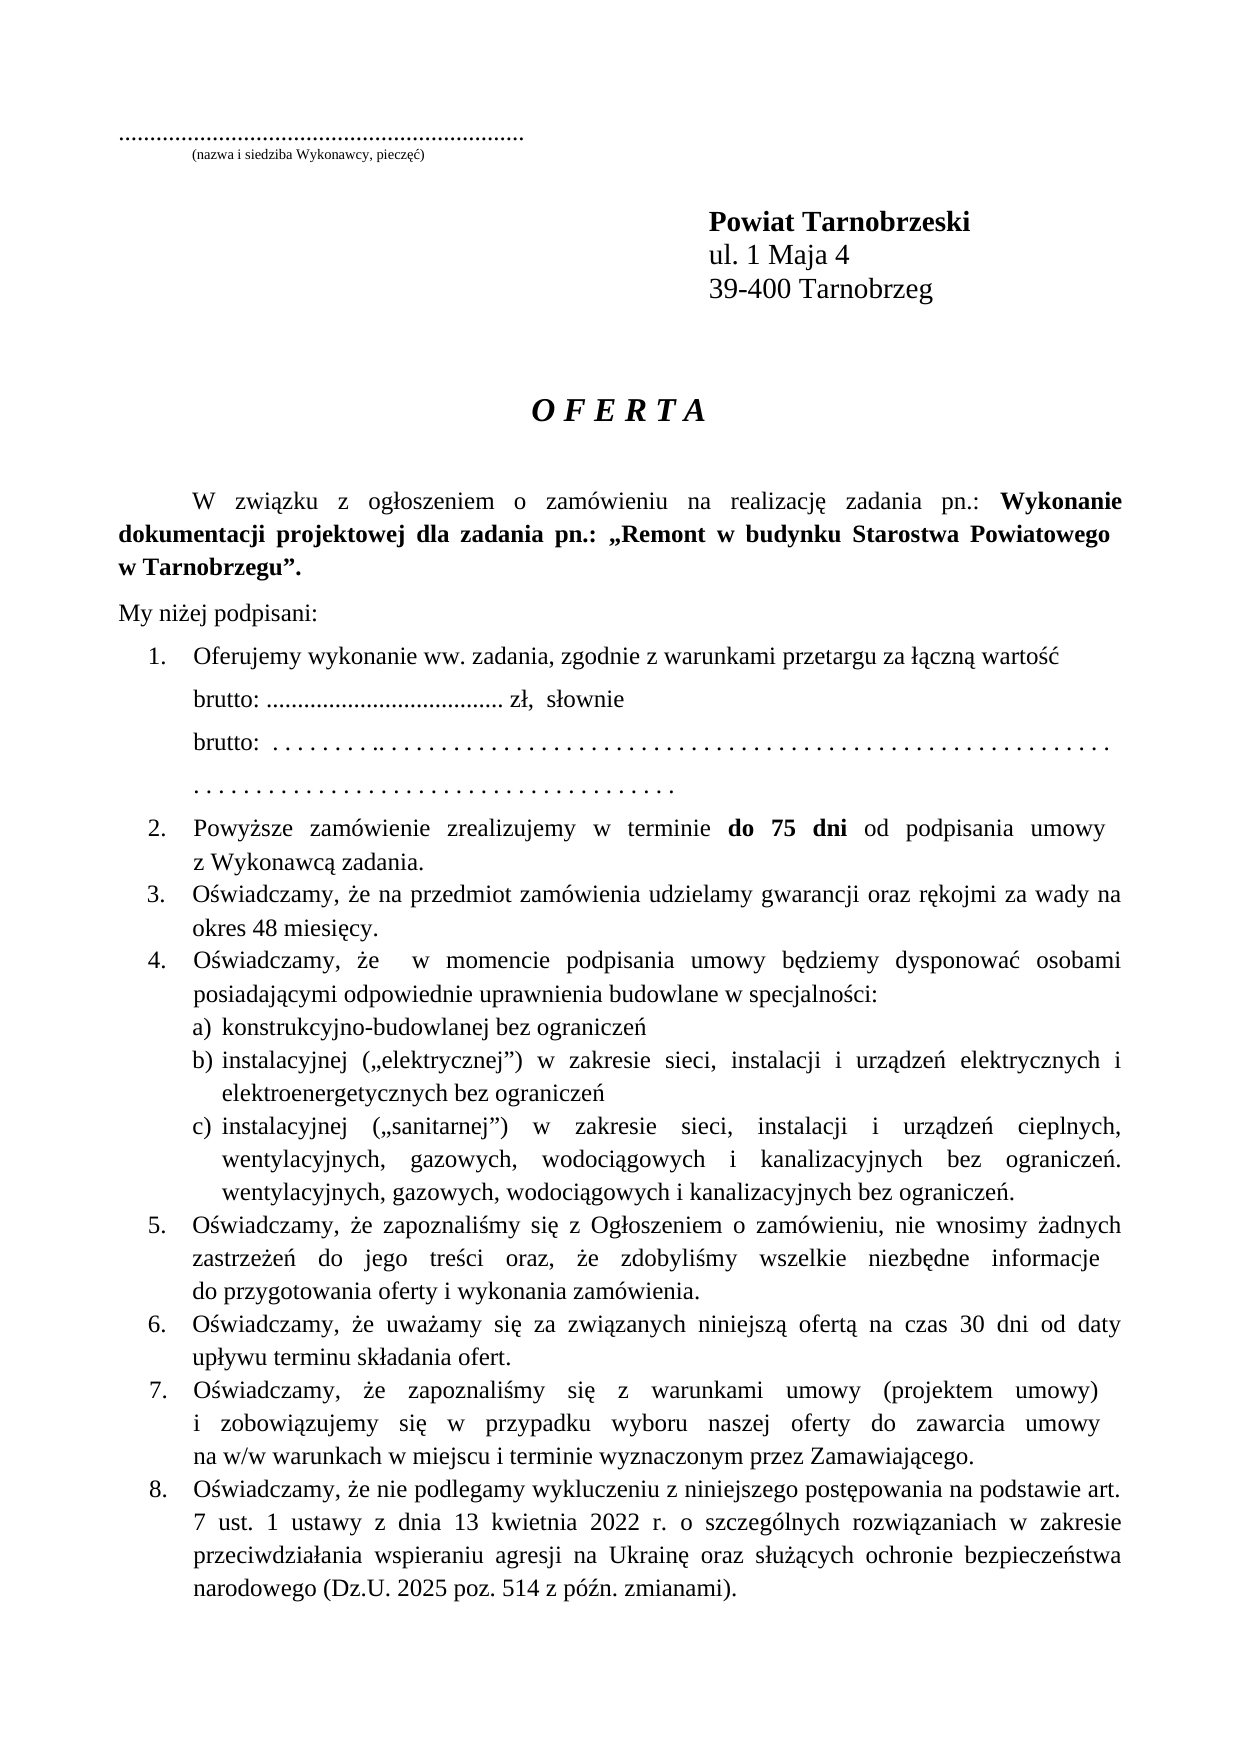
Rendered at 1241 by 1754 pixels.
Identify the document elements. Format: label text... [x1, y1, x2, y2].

text (nazwa i siedziba Wykonawcy, pieczęć) [118, 146, 1122, 175]
text W związku z ogłoszeniem o zamówieniu na realizację zadania pn.: Wykonanie dokumentacji projektowej dla zadania pn.: „Remont w budynku Starostwa Powiatowego w Tarnobrzegu”. [118, 486, 1122, 581]
list konstrukcyjno-budowlanej bez ograniczeń [192, 1012, 1122, 1040]
text 39-400 Tarnobrzeg [709, 271, 1122, 304]
list Oświadczamy, że na przedmiot zamówienia udzielamy gwarancji oraz rękojmi za wady na okres 48 miesięcy. [147, 879, 1122, 941]
list Oferujemy wykonanie ww. zadania, zgodnie z warunkami przetargu za łączną wartość brutto: ...................................... zł, słownie brutto: . . . . . . . . .. . . . . . . . . . . . . . . . . . . . . . . . . . . . . . . . . . . . . . . . . . . . . . . . . . . . . . . . . . . . . . . . . . . . . . . . . . . . . . . . . . . . . . . . . . . . . . . . . . [148, 641, 1122, 799]
list Oświadczamy, że zapoznaliśmy się z warunkami umowy (projektem umowy) i zobowiązujemy się w przypadku wyboru naszej oferty do zawarcia umowy na w/w warunkach w miejscu i terminie wyznaczonym przez Zamawiającego. [149, 1375, 1122, 1470]
list instalacyjnej („sanitarnej”) w zakresie sieci, instalacji i urządzeń cieplnych, wentylacyjnych, gazowych, wodociągowych i kanalizacyjnych bez ograniczeń. wentylacyjnych, gazowych, wodociągowych i kanalizacyjnych bez ograniczeń. [192, 1111, 1122, 1206]
text ul. 1 Maja 4 [709, 237, 1122, 271]
list instalacyjnej („elektrycznej”) w zakresie sieci, instalacji i urządzeń elektrycznych i elektroenergetycznych bez ograniczeń [192, 1045, 1122, 1106]
text My niżej podpisani: [118, 598, 1122, 627]
text Powiat Tarnobrzeski [709, 204, 1122, 237]
text O F E R T A [118, 391, 1122, 429]
list Oświadczamy, że w momencie podpisania umowy będziemy dysponować osobami posiadającymi odpowiednie uprawnienia budowlane w specjalności: [148, 946, 1122, 1007]
list Oświadczamy, że zapoznaliśmy się z Ogłoszeniem o zamówieniu, nie wnosimy żadnych zastrzeżeń do jego treści oraz, że zdobyliśmy wszelkie niezbędne informacje do przygotowania oferty i wykonania zamówienia. [148, 1210, 1122, 1304]
list Powyższe zamówienie zrealizujemy w terminie do 75 dni od podpisania umowy z Wykonawcą zadania. [148, 813, 1122, 875]
list Oświadczamy, że uważamy się za związanych niniejszą ofertą na czas 30 dni od daty upływu terminu składania ofert. [148, 1309, 1122, 1371]
list Oświadczamy, że nie podlegamy wykluczeniu z niniejszego postępowania na podstawie art. 7 ust. 1 ustawy z dnia 13 kwietnia 2022 r. o szczególnych rozwiązaniach w zakresie przeciwdziałania wspieraniu agresji na Ukrainę oraz służących ochronie bezpieczeństwa narodowego (Dz.U. 2025 poz. 514 z późn. zmianami). [149, 1474, 1122, 1602]
text ................................................................. [118, 117, 1122, 146]
